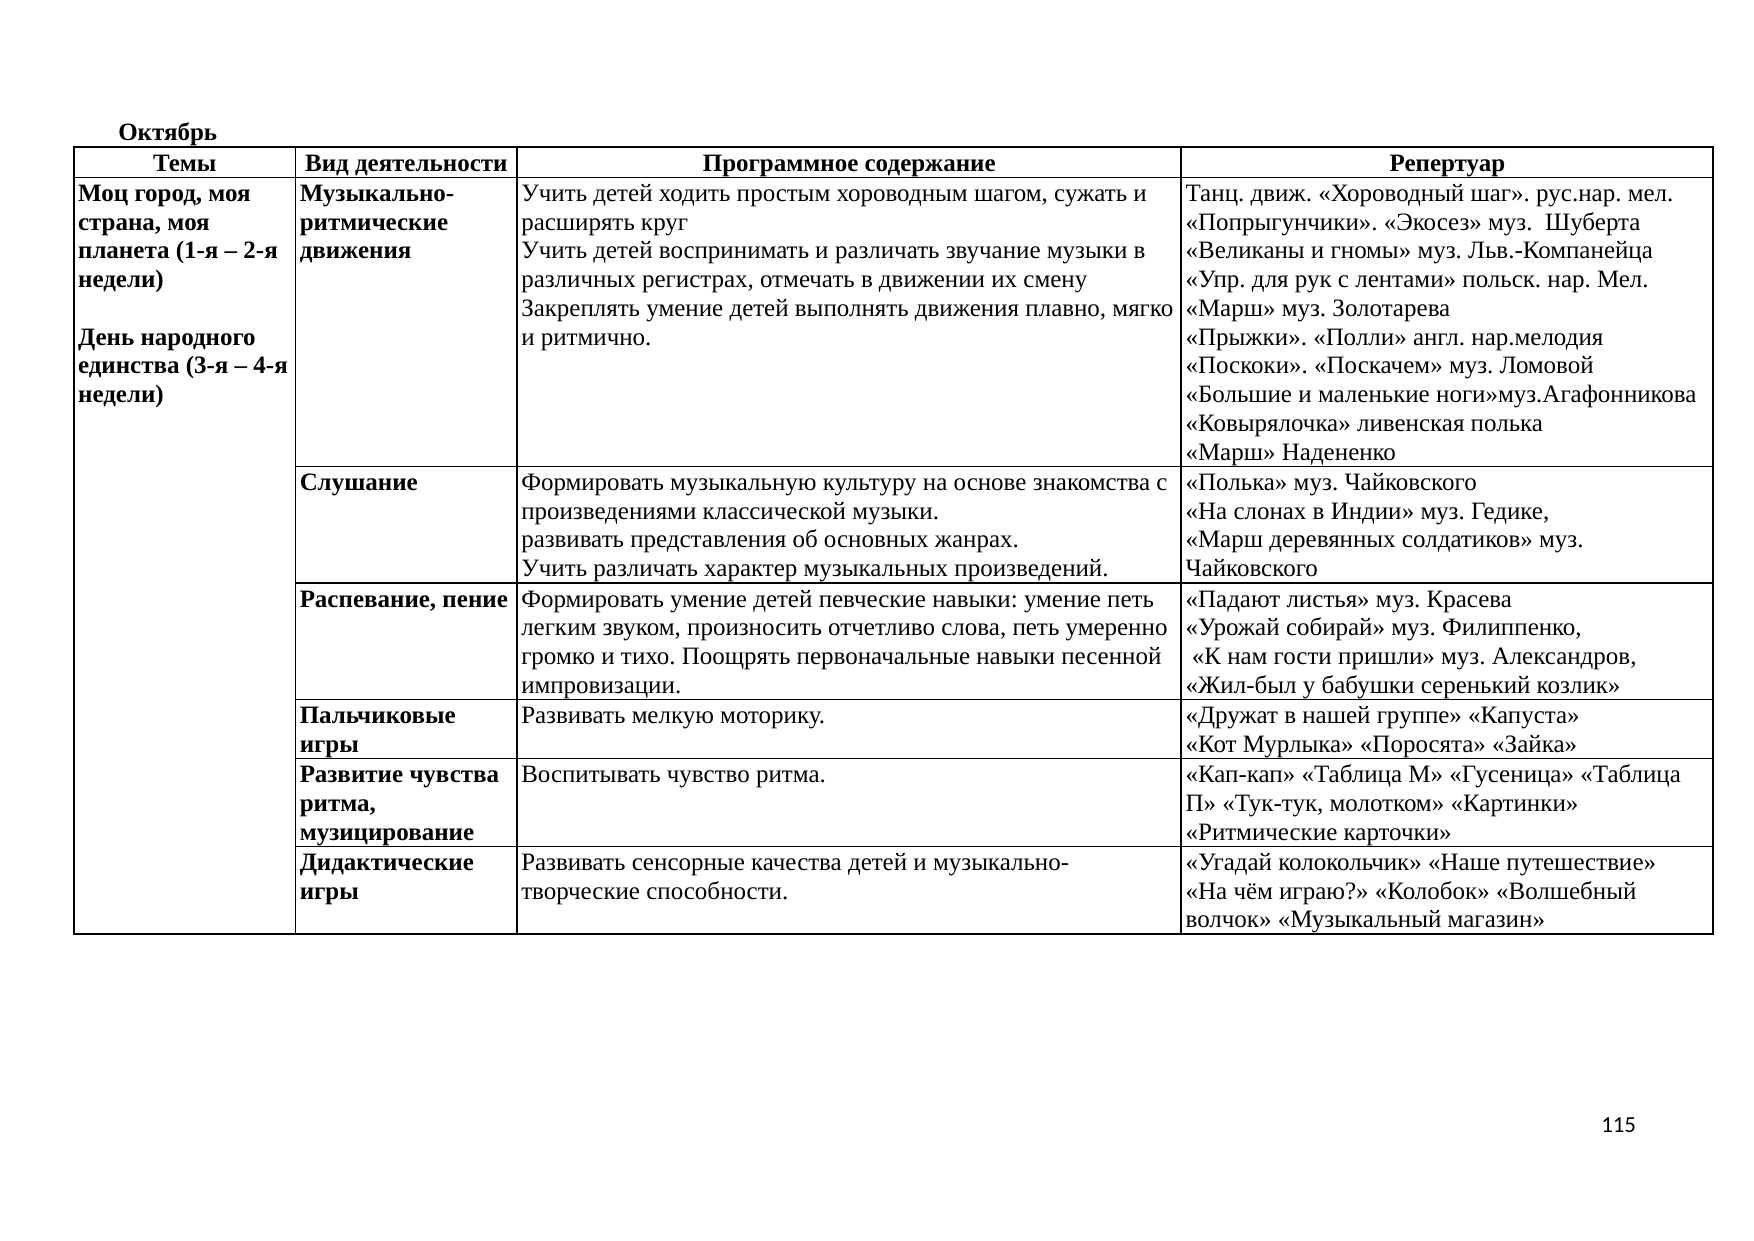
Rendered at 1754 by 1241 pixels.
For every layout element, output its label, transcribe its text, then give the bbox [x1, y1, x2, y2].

table_cell Музыкально-ритмические движения [296, 178, 516, 466]
table_header Репертуар [1182, 148, 1712, 176]
table_cell Учить детей ходить простым хороводным шагом, сужать и расширять круг Учить детей воспринимать и различать звучание музыки в различных регистрах, отмечать в движении их смену Закреплять умение детей выполнять движения плавно, мягко и ритмично. [518, 178, 1180, 466]
table_cell Развивать мелкую моторику. [518, 700, 1180, 758]
table_header Программное содержание [518, 148, 1180, 176]
table_cell Слушание [296, 467, 516, 582]
text Октябрь [118, 117, 1636, 146]
table_cell Распевание, пение [296, 584, 516, 699]
table_cell Моц город, моя страна, моя планета (1-я – 2-я недели) День народного единства (3-я – 4-я недели) [75, 178, 295, 933]
table_cell Воспитывать чувство ритма. [518, 759, 1180, 846]
table_header Вид деятельности [296, 148, 516, 176]
table_cell «Полька» муз. Чайковского «На слонах в Индии» муз. Гедике, «Марш деревянных солдатиков» муз. Чайковского [1182, 467, 1712, 582]
table_cell «Угадай колокольчик» «Наше путешествие» «На чём играю?» «Колобок» «Волшебный волчок» «Музыкальный магазин» [1182, 847, 1712, 933]
table_cell «Дружат в нашей группе» «Капуста» «Кот Мурлыка» «Поросята» «Зайка» [1182, 700, 1712, 758]
table_cell Формировать умение детей певческие навыки: умение петь легким звуком, произносить отчетливо слова, петь умеренно громко и тихо. Поощрять первоначальные навыки песенной импровизации. [518, 584, 1180, 699]
table_cell «Падают листья» муз. Красева «Урожай собирай» муз. Филиппенко, «К нам гости пришли» муз. Александров, «Жил-был у бабушки серенький козлик» [1182, 584, 1712, 699]
table_header Темы [75, 148, 295, 176]
table_cell Танц. движ. «Хороводный шаг». рус.нар. мел. «Попрыгунчики». «Экосез» муз. Шуберта «Великаны и гномы» муз. Льв.-Компанейца «Упр. для рук с лентами» польск. нар. Мел. «Марш» муз. Золотарева «Прыжки». «Полли» англ. нар.мелодия «Поскоки». «Поскачем» муз. Ломовой «Большие и маленькие ноги»муз.Агафонникова «Ковырялочка» ливенская полька «Марш» Надененко [1182, 178, 1712, 466]
table_cell Развивать сенсорные качества детей и музыкально-творческие способности. [518, 847, 1180, 933]
table_cell Формировать музыкальную культуру на основе знакомства с произведениями классической музыки. развивать представления об основных жанрах. Учить различать характер музыкальных произведений. [518, 467, 1180, 582]
table_cell Развитие чувства ритма, музицирование [296, 759, 516, 846]
table_cell «Кап-кап» «Таблица М» «Гусеница» «Таблица П» «Тук-тук, молотком» «Картинки» «Ритмические карточки» [1182, 759, 1712, 846]
table_cell Пальчиковые игры [296, 700, 516, 758]
table_cell Дидактические игры [296, 847, 516, 933]
